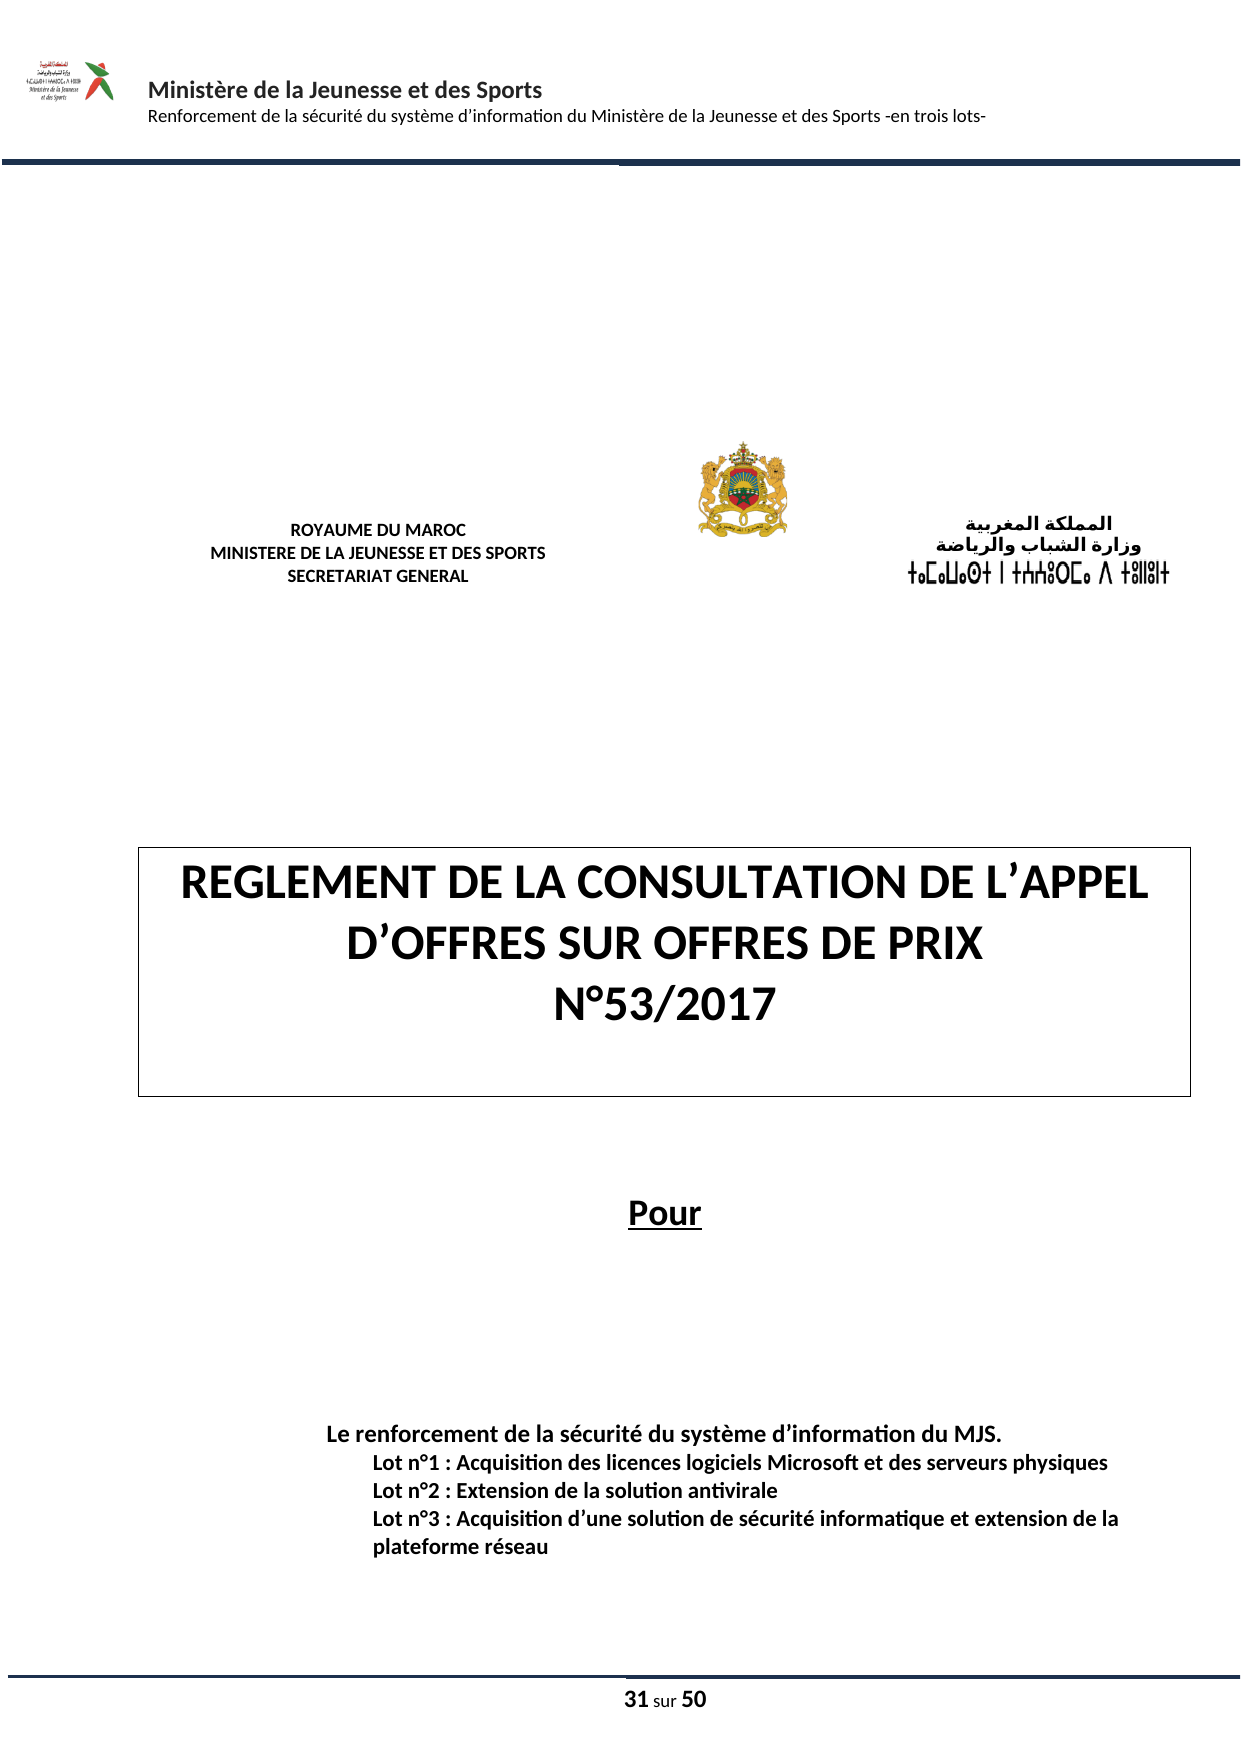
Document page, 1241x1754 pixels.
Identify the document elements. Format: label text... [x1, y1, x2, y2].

table_header ROYAUME DU MAROC MINISTERE DE LA JEUNESSE ET DES SPORTS SECRETARIAT GENERAL [106, 441, 650, 663]
picture [901, 556, 1176, 592]
picture [26, 61, 114, 102]
picture [698, 441, 788, 537]
table_header [650, 441, 854, 663]
table_header المملكة المغربية وزارة الشباب والرياضة [854, 441, 1223, 663]
